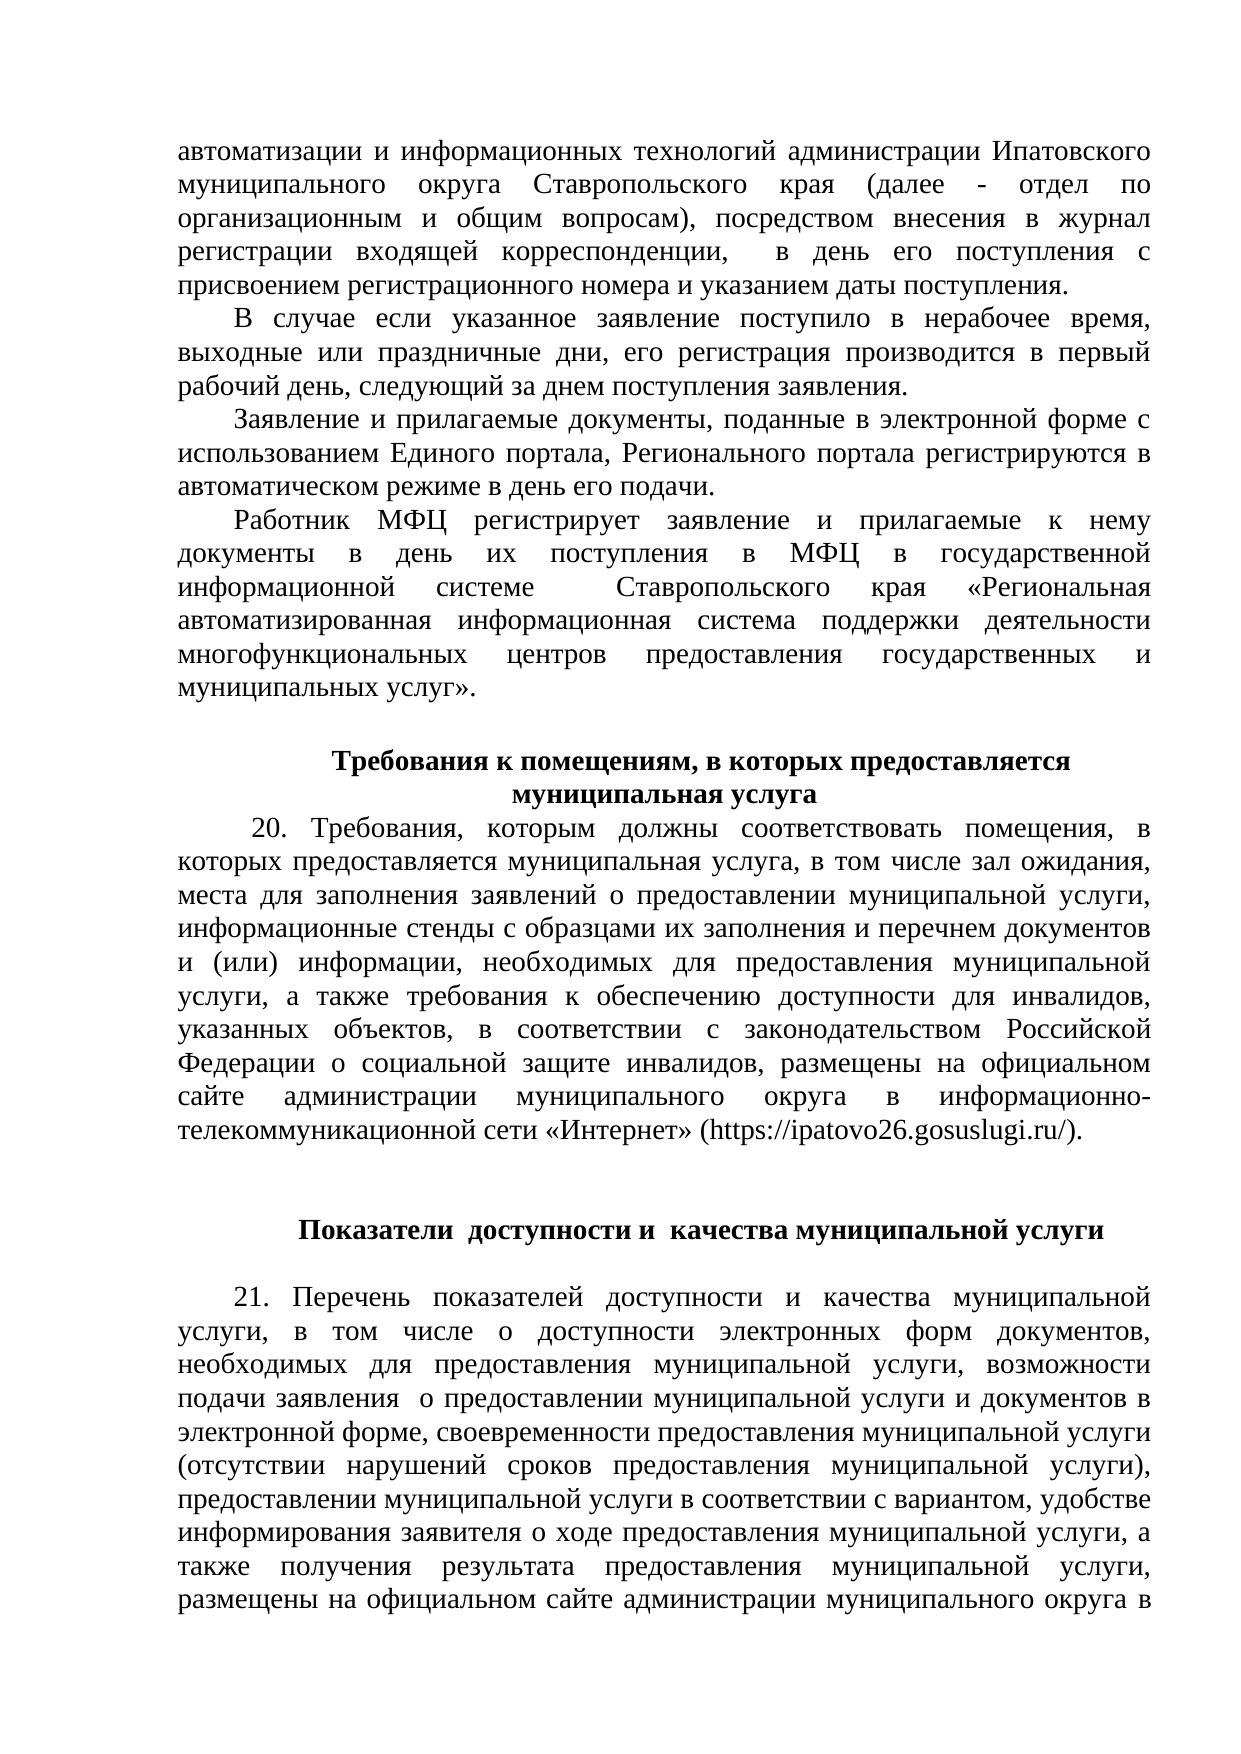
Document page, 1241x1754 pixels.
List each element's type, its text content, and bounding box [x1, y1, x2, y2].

text Требования к помещениям, в которых предоставляется муниципальная услуга [177, 743, 1152, 810]
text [177, 133, 1152, 301]
text Работник МФЦ регистрирует заявление и прилагаемые к нему документы в день их поступления в МФЦ в государственной информационной системе Ставропольского края «Региональная автоматизированная информационная система поддержки деятельности многофункциональных центров предоставления государственных и муниципальных услуг». [177, 502, 1152, 703]
text Показатели доступности и качества муниципальной услуги [177, 1212, 1152, 1246]
text В случае если указанное заявление поступило в нерабочее время, выходные или праздничные дни, его регистрация производится в первый рабочий день, следующий за днем поступления заявления. [177, 301, 1152, 401]
text 20. Требования, которым должны соответствовать помещения, в которых предоставляется муниципальная услуга, в том числе зал ожидания, места для заполнения заявлений о предоставлении муниципальной услуги, информационные стенды с образцами их заполнения и перечнем документов и (или) информации, необходимых для предоставления муниципальной услуги, а также требования к обеспечению доступности для инвалидов, указанных объектов, в соответствии с законодательством Российской Федерации о социальной защите инвалидов, размещены на официальном сайте администрации муниципального округа в информационно-телекоммуникационной сети «Интернет» (https://ipatovo26.gosuslugi.ru/). [177, 810, 1152, 1145]
text Заявление и прилагаемые документы, поданные в электронной форме с использованием Единого портала, Регионального портала регистрируются в автоматическом режиме в день его подачи. [177, 401, 1152, 502]
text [177, 1279, 1152, 1615]
